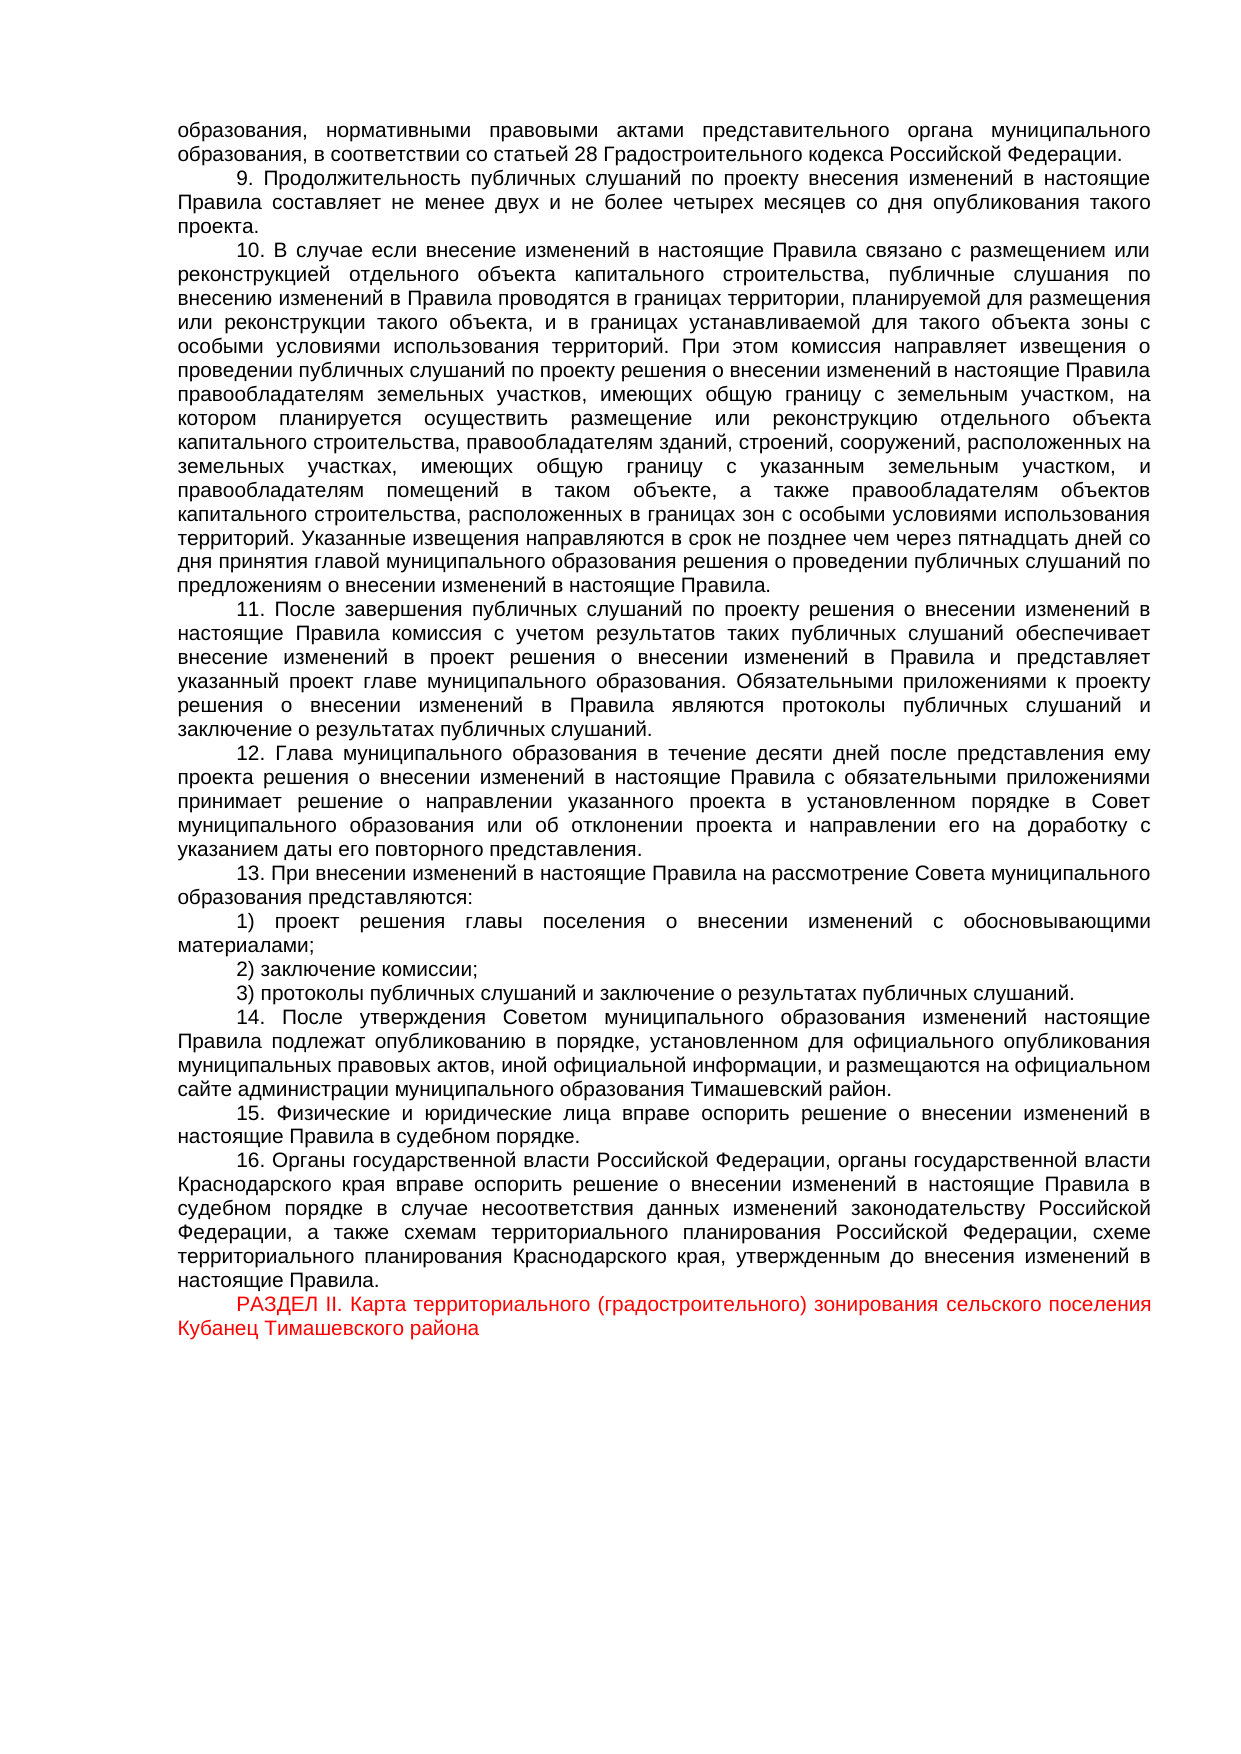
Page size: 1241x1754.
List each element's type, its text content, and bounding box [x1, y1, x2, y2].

text 13. При внесении изменений в настоящие Правила на рассмотрение Совета муниципального образования представляются: [177, 861, 1152, 909]
text 14. После утверждения Советом муниципального образования изменений настоящие Правила подлежат опубликованию в порядке, установленном для официального опубликования муниципальных правовых актов, иной официальной информации, и размещаются на официальном сайте администрации муниципального образования Тимашевский район. [177, 1004, 1152, 1100]
text 16. Органы государственной власти Российской Федерации, органы государственной власти Краснодарского края вправе оспорить решение о внесении изменений в настоящие Правила в судебном порядке в случае несоответствия данных изменений законодательству Российской Федерации, а также схемам территориального планирования Российской Федерации, схеме территориального планирования Краснодарского края, утвержденным до внесения изменений в настоящие Правила. [177, 1148, 1152, 1292]
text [177, 118, 1152, 166]
text 9. Продолжительность публичных слушаний по проекту внесения изменений в настоящие Правила составляет не менее двух и не более четырех месяцев со дня опубликования такого проекта. [177, 166, 1152, 238]
text 1) проект решения главы поселения о внесении изменений с обосновывающими материалами; [177, 909, 1152, 957]
text 2) заключение комиссии; [177, 957, 1152, 981]
text 11. После завершения публичных слушаний по проекту решения о внесении изменений в настоящие Правила комиссия с учетом результатов таких публичных слушаний обеспечивает внесение изменений в проект решения о внесении изменений в Правила и представляет указанный проект главе муниципального образования. Обязательными приложениями к проекту решения о внесении изменений в Правила являются протоколы публичных слушаний и заключение о результатах публичных слушаний. [177, 597, 1152, 741]
text 12. Глава муниципального образования в течение десяти дней после представления ему проекта решения о внесении изменений в настоящие Правила с обязательными приложениями принимает решение о направлении указанного проекта в установленном порядке в Совет муниципального образования или об отклонении проекта и направлении его на доработку с указанием даты его повторного представления. [177, 741, 1152, 861]
text 3) протоколы публичных слушаний и заключение о результатах публичных слушаний. [177, 981, 1152, 1004]
subtitle РАЗДЕЛ II. Карта территориального (градостроительного) зонирования сельского поселения Кубанец Тимашевского района [177, 1292, 1152, 1340]
text 15. Физические и юридические лица вправе оспорить решение о внесении изменений в настоящие Правила в судебном порядке. [177, 1100, 1152, 1148]
text 10. В случае если внесение изменений в настоящие Правила связано с размещением или реконструкцией отдельного объекта капитального строительства, публичные слушания по внесению изменений в Правила проводятся в границах территории, планируемой для размещения или реконструкции такого объекта, и в границах устанавливаемой для такого объекта зоны с особыми условиями использования территорий. При этом комиссия направляет извещения о проведении публичных слушаний по проекту решения о внесении изменений в настоящие Правила правообладателям земельных участков, имеющих общую границу с земельным участком, на котором планируется осуществить размещение или реконструкцию отдельного объекта капитального строительства, правообладателям зданий, строений, сооружений, расположенных на земельных участках, имеющих общую границу с указанным земельным участком, и правообладателям помещений в таком объекте, а также правообладателям объектов капитального строительства, расположенных в границах зон с особыми условиями использования территорий. Указанные извещения направляются в срок не позднее чем через пятнадцать дней со дня принятия главой муниципального образования решения о проведении публичных слушаний по предложениям о внесении изменений в настоящие Правила. [177, 238, 1152, 597]
